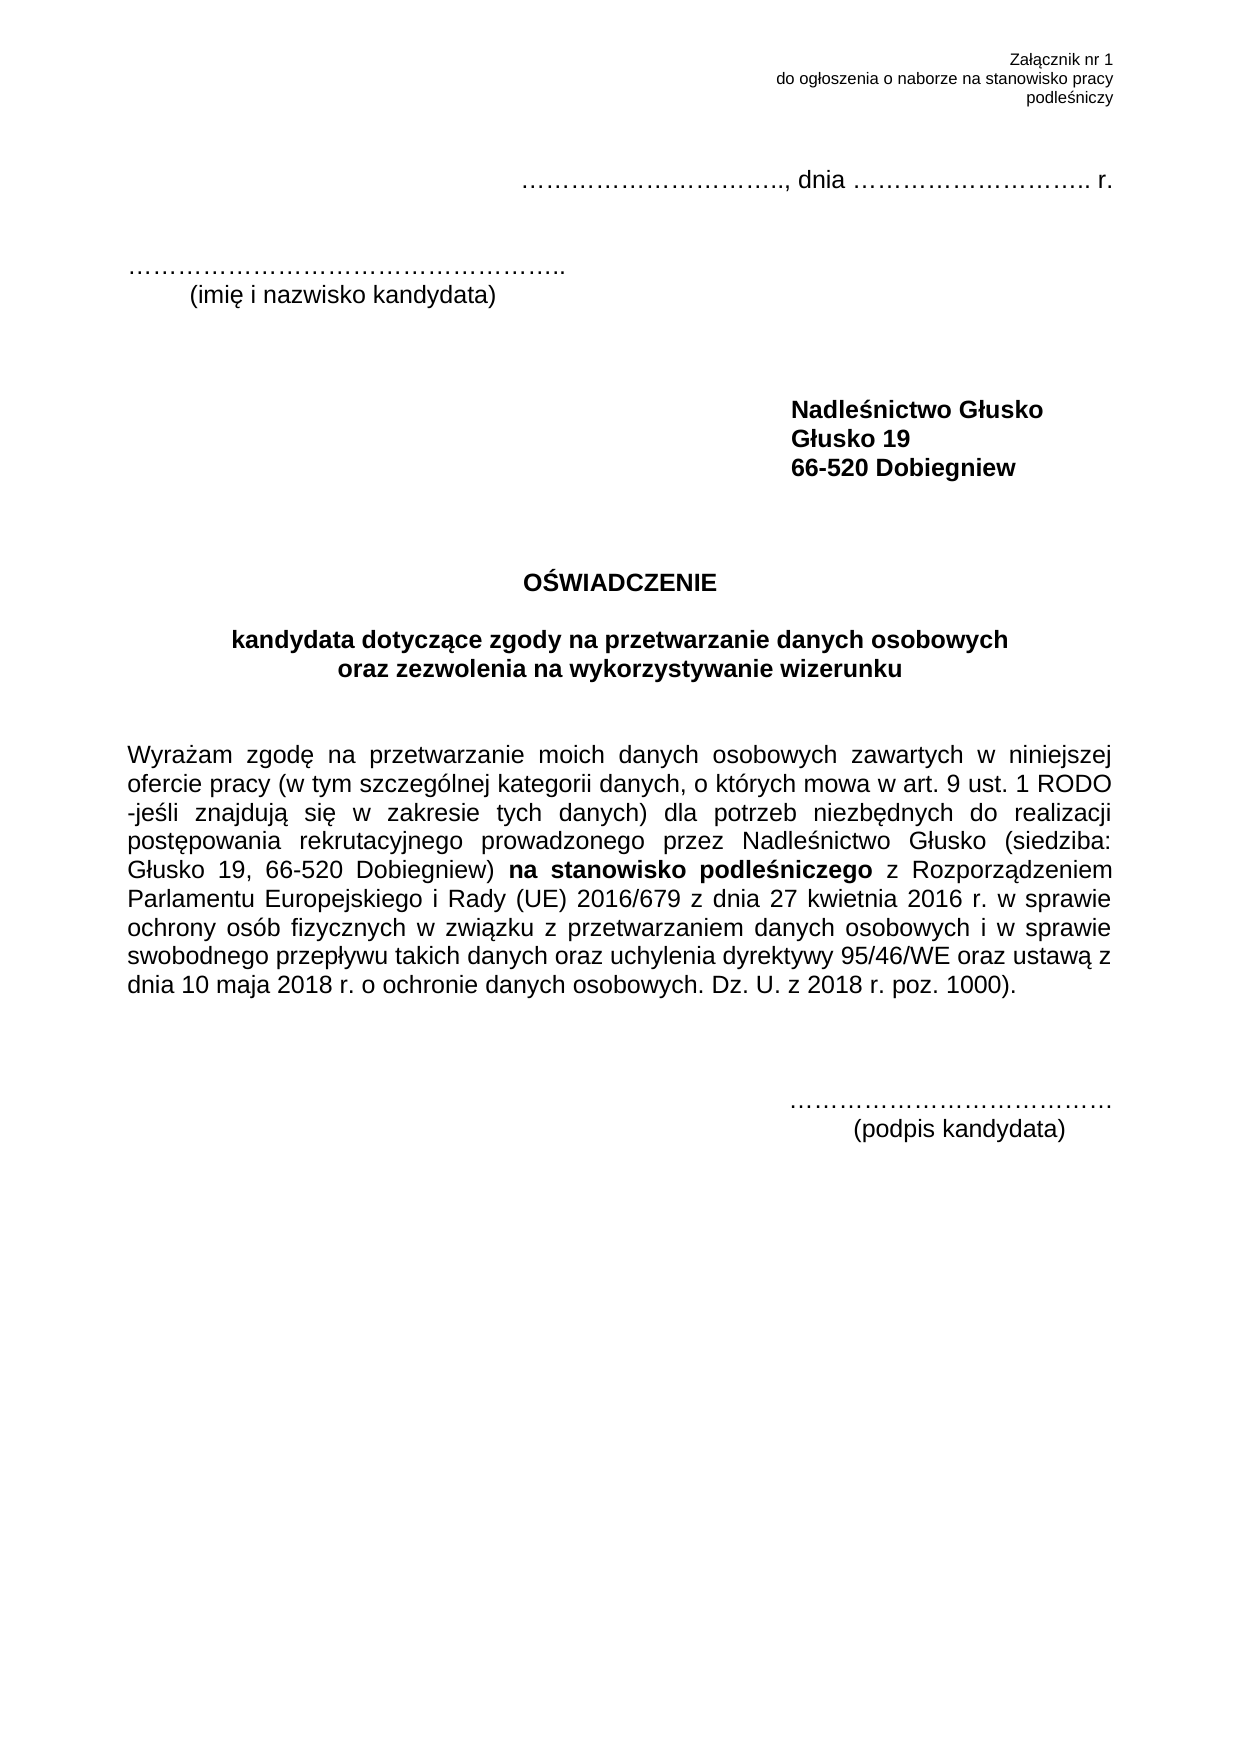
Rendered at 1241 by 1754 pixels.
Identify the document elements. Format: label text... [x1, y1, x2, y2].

text (podpis kandydata) [791, 1114, 1113, 1142]
text Załącznik nr 1 [127, 50, 1113, 69]
text …………………………………………….. [127, 251, 1113, 280]
text oraz zezwolenia na wykorzystywanie wizerunku [127, 654, 1113, 682]
text Głusko 19 [791, 424, 1113, 452]
text ………………………………… [717, 1085, 1113, 1114]
text OŚWIADCZENIE [127, 567, 1113, 596]
text kandydata dotyczące zgody na przetwarzanie danych osobowych [127, 625, 1113, 654]
text Nadleśnictwo Głusko [791, 395, 1113, 424]
text ………………………….., dnia ……………………….. r. [127, 165, 1113, 194]
text podleśniczy [127, 88, 1113, 107]
text 66-520 Dobiegniew [791, 452, 1113, 481]
text (imię i nazwisko kandydata) [127, 280, 1113, 309]
text Wyrażam zgodę na przetwarzanie moich danych osobowych zawartych w niniejszej ofercie pracy (w tym szczególnej kategorii danych, o których mowa w art. 9 ust. 1 RODO -jeśli znajdują się w zakresie tych danych) dla potrzeb niezbędnych do realizacji postępowania rekrutacyjnego prowadzonego przez Nadleśnictwo Głusko (siedziba: Głusko 19, 66-520 Dobiegniew) na stanowisko podleśniczego z Rozporządzeniem Parlamentu Europejskiego i Rady (UE) 2016/679 z dnia 27 kwietnia 2016 r. w sprawie ochrony osób fizycznych w związku z przetwarzaniem danych osobowych i w sprawie swobodnego przepływu takich danych oraz uchylenia dyrektywy 95/46/WE oraz ustawą z dnia 10 maja 2018 r. o ochronie danych osobowych. Dz. U. z 2018 r. poz. 1000). [127, 740, 1113, 999]
text do ogłoszenia o naborze na stanowisko pracy [127, 69, 1113, 88]
